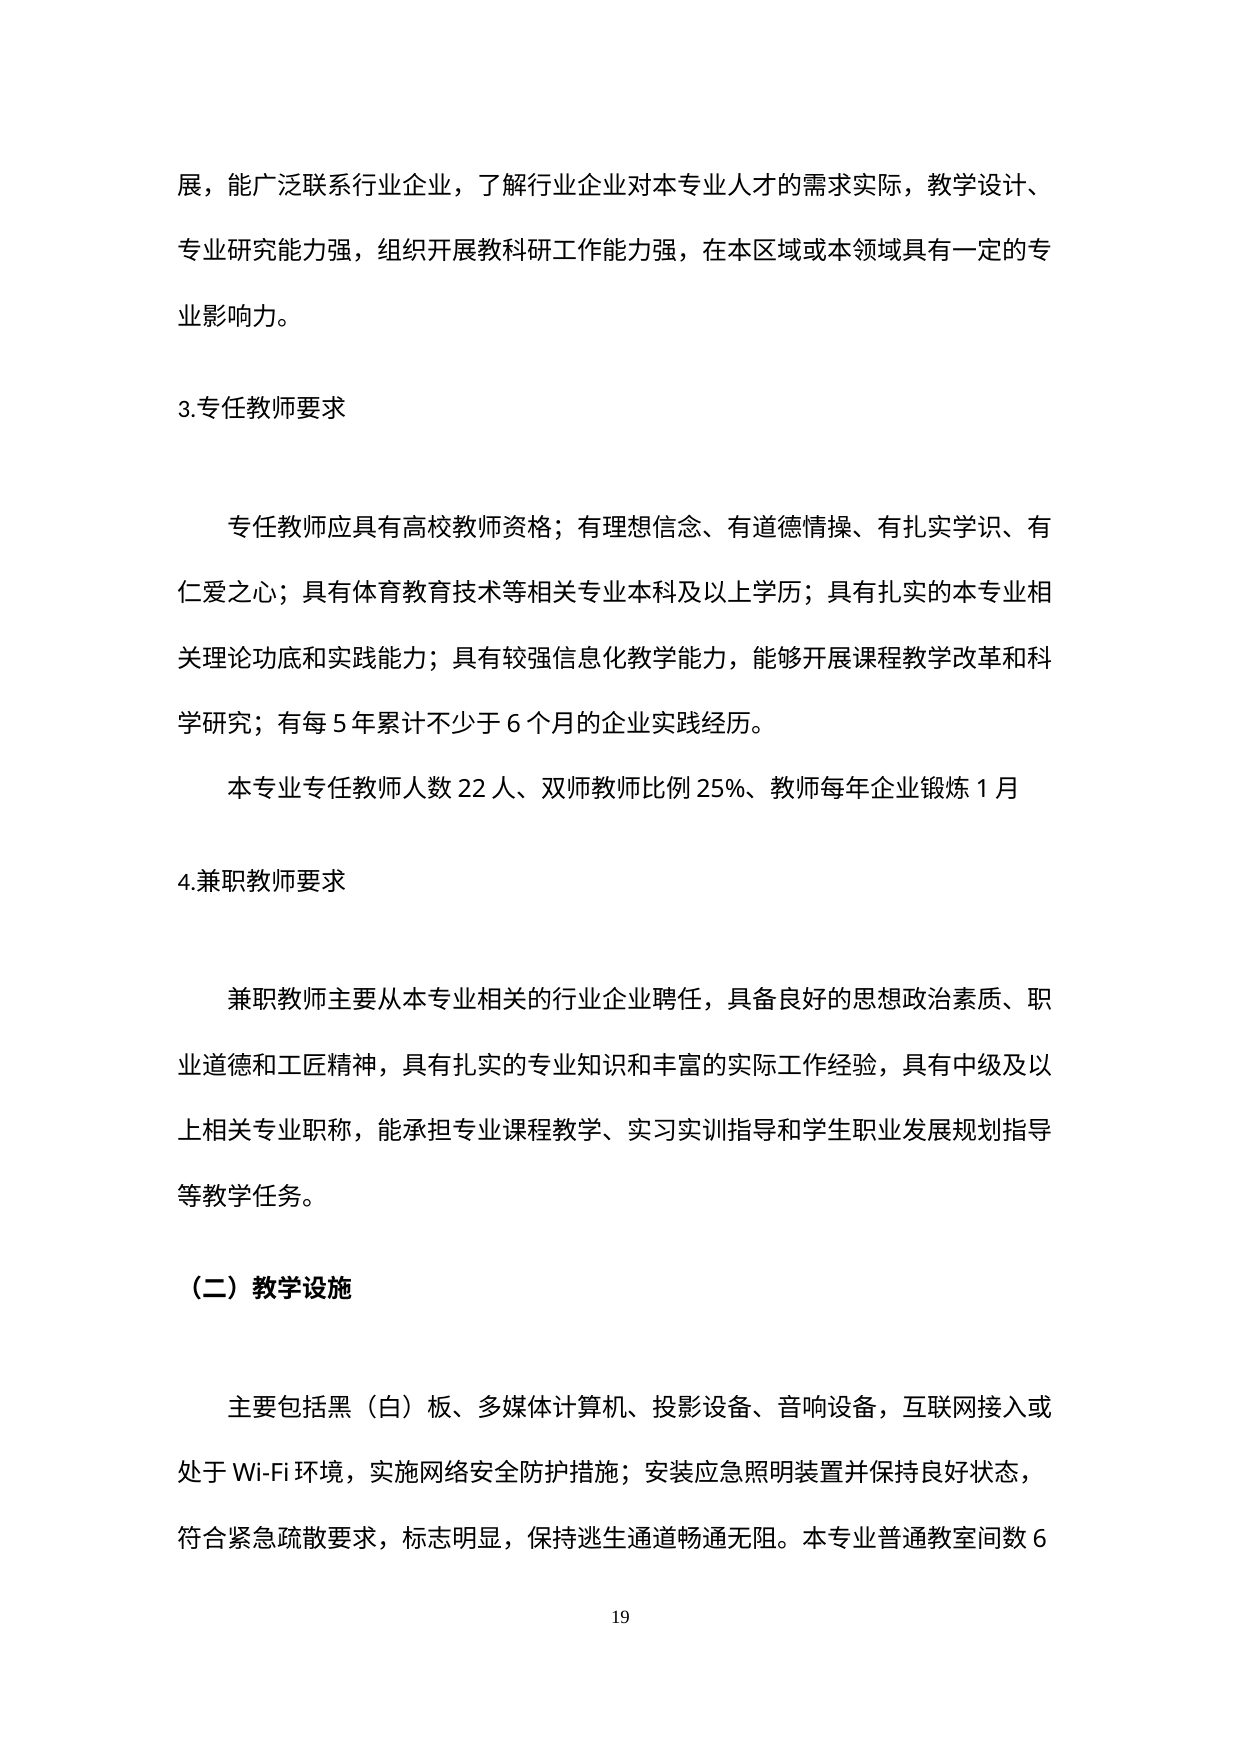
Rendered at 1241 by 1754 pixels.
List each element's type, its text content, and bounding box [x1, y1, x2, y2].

subtitle 3.专任教师要求 [177, 374, 1063, 439]
subtitle （二）教学设施 [177, 1254, 1063, 1319]
text 本专业专任教师人数22人、双师教师比例25%、教师每年企业锻炼1月 [177, 754, 1063, 820]
text 兼职教师主要从本专业相关的行业企业聘任，具备良好的思想政治素质、职业道德和工匠精神，具有扎实的专业知识和丰富的实际工作经验，具有中级及以上相关专业职称，能承担专业课程教学、实习实训指导和学生职业发展规划指导等教学任务。 [177, 965, 1063, 1227]
subtitle 4.兼职教师要求 [177, 847, 1063, 912]
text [177, 1373, 1063, 1569]
text 专任教师应具有高校教师资格；有理想信念、有道德情操、有扎实学识、有仁爱之心；具有体育教育技术等相关专业本科及以上学历；具有扎实的本专业相关理论功底和实践能力；具有较强信息化教学能力，能够开展课程教学改革和科学研究；有每5年累计不少于6个月的企业实践经历。 [177, 493, 1063, 754]
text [177, 151, 1063, 347]
